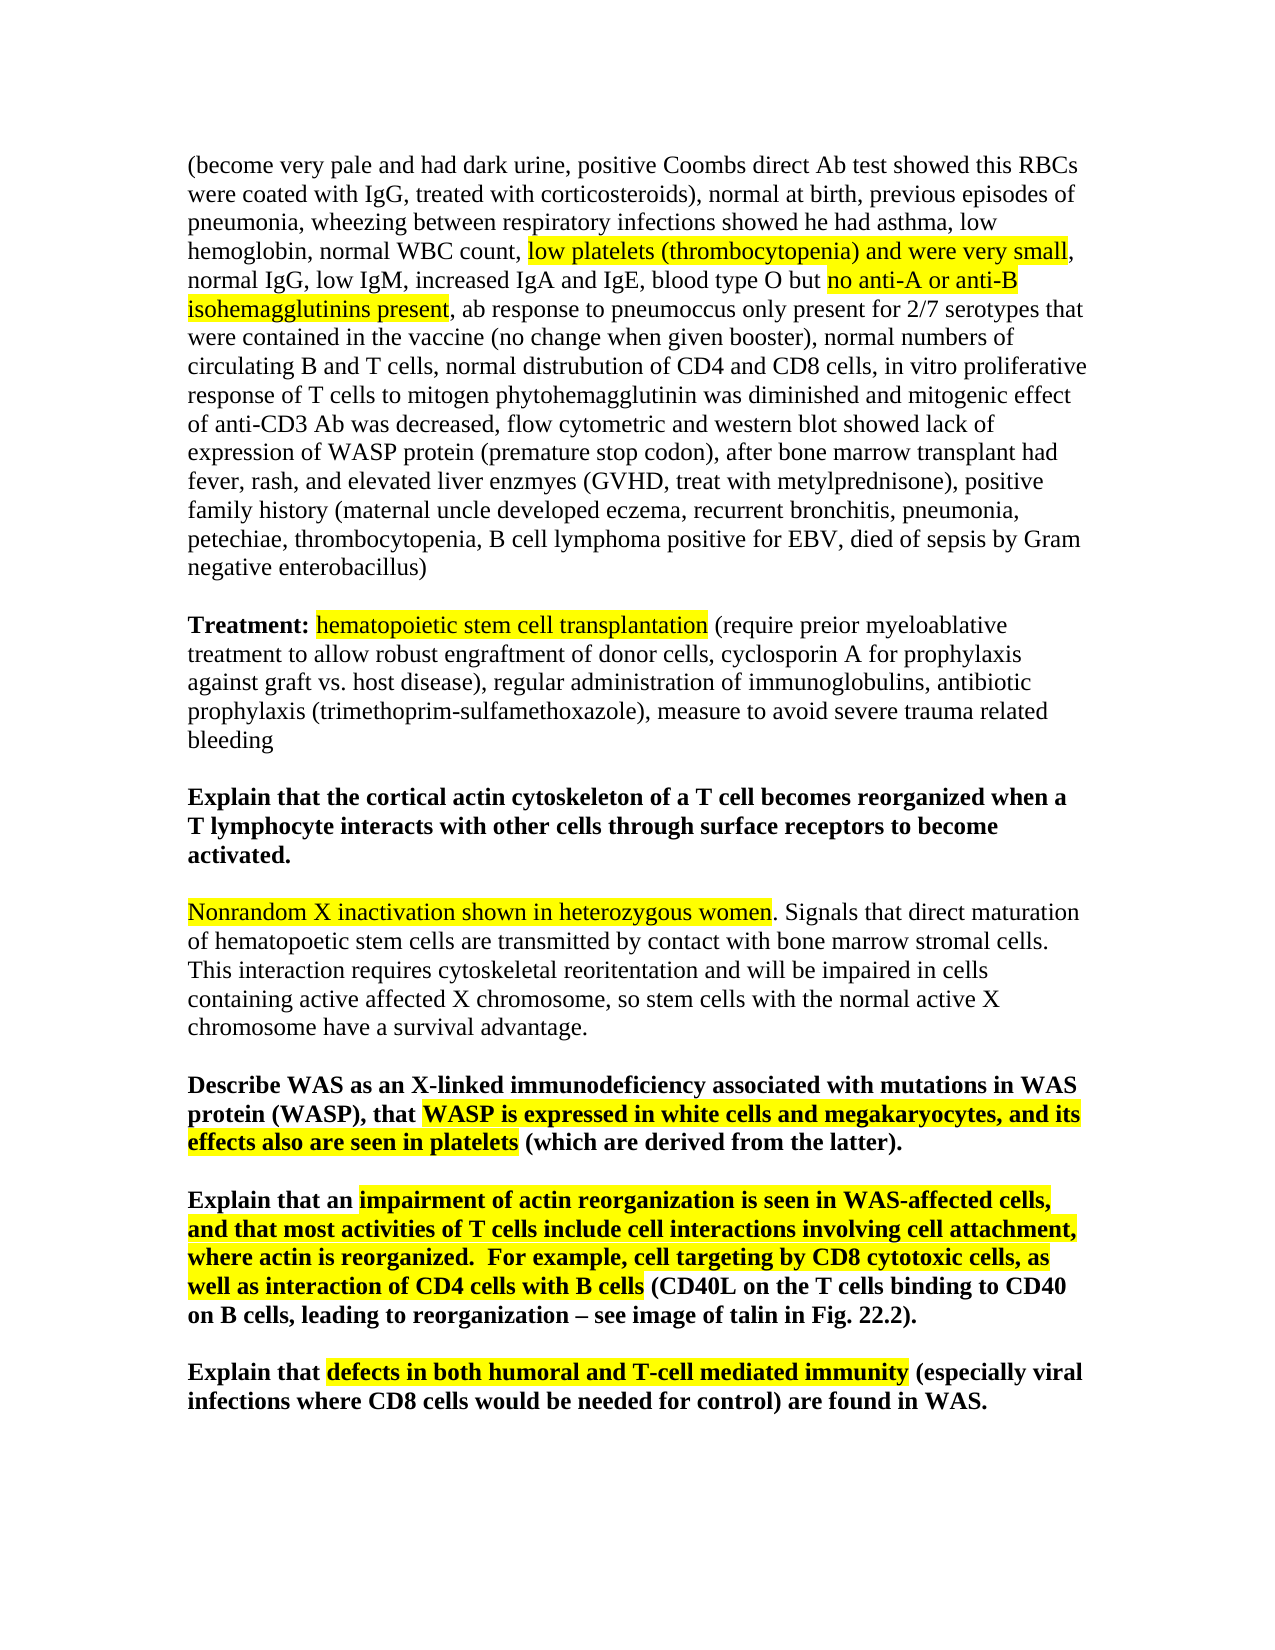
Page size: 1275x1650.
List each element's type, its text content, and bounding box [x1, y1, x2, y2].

text Describe WAS as an X-linked immunodeficiency associated with mutations in WAS protein (WASP), that WASP is expressed in white cells and megakaryocytes, and its effects also are seen in platelets (which are derived from the latter). [187, 1070, 1087, 1156]
text Nonrandom X inactivation shown in heterozygous women. Signals that direct maturation of hematopoetic stem cells are transmitted by contact with bone marrow stromal cells. This interaction requires cytoskeletal reoritentation and will be impaired in cells containing active affected X chromosome, so stem cells with the normal active X chromosome have a survival advantage. [187, 897, 1087, 1041]
text Treatment: hematopoietic stem cell transplantation (require preior myeloablative treatment to allow robust engraftment of donor cells, cyclosporin A for prophylaxis against graft vs. host disease), regular administration of immunoglobulins, antibiotic prophylaxis (trimethoprim-sulfamethoxazole), measure to avoid severe trauma related bleeding [187, 610, 1087, 754]
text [187, 150, 1087, 581]
text Explain that defects in both humoral and T-cell mediated immunity (especially viral infections where CD8 cells would be needed for control) are found in WAS. [187, 1357, 1087, 1415]
text Explain that the cortical actin cytoskeleton of a T cell becomes reorganized when a T lymphocyte interacts with other cells through surface receptors to become activated. [187, 782, 1087, 869]
text Explain that an impairment of actin reorganization is seen in WAS-affected cells, and that most activities of T cells include cell interactions involving cell attachment, where actin is reorganized. For example, cell targeting by CD8 cytotoxic cells, as well as interaction of CD4 cells with B cells (CD40L on the T cells binding to CD40 on B cells, leading to reorganization – see image of talin in Fig. 22.2). [187, 1185, 1087, 1329]
